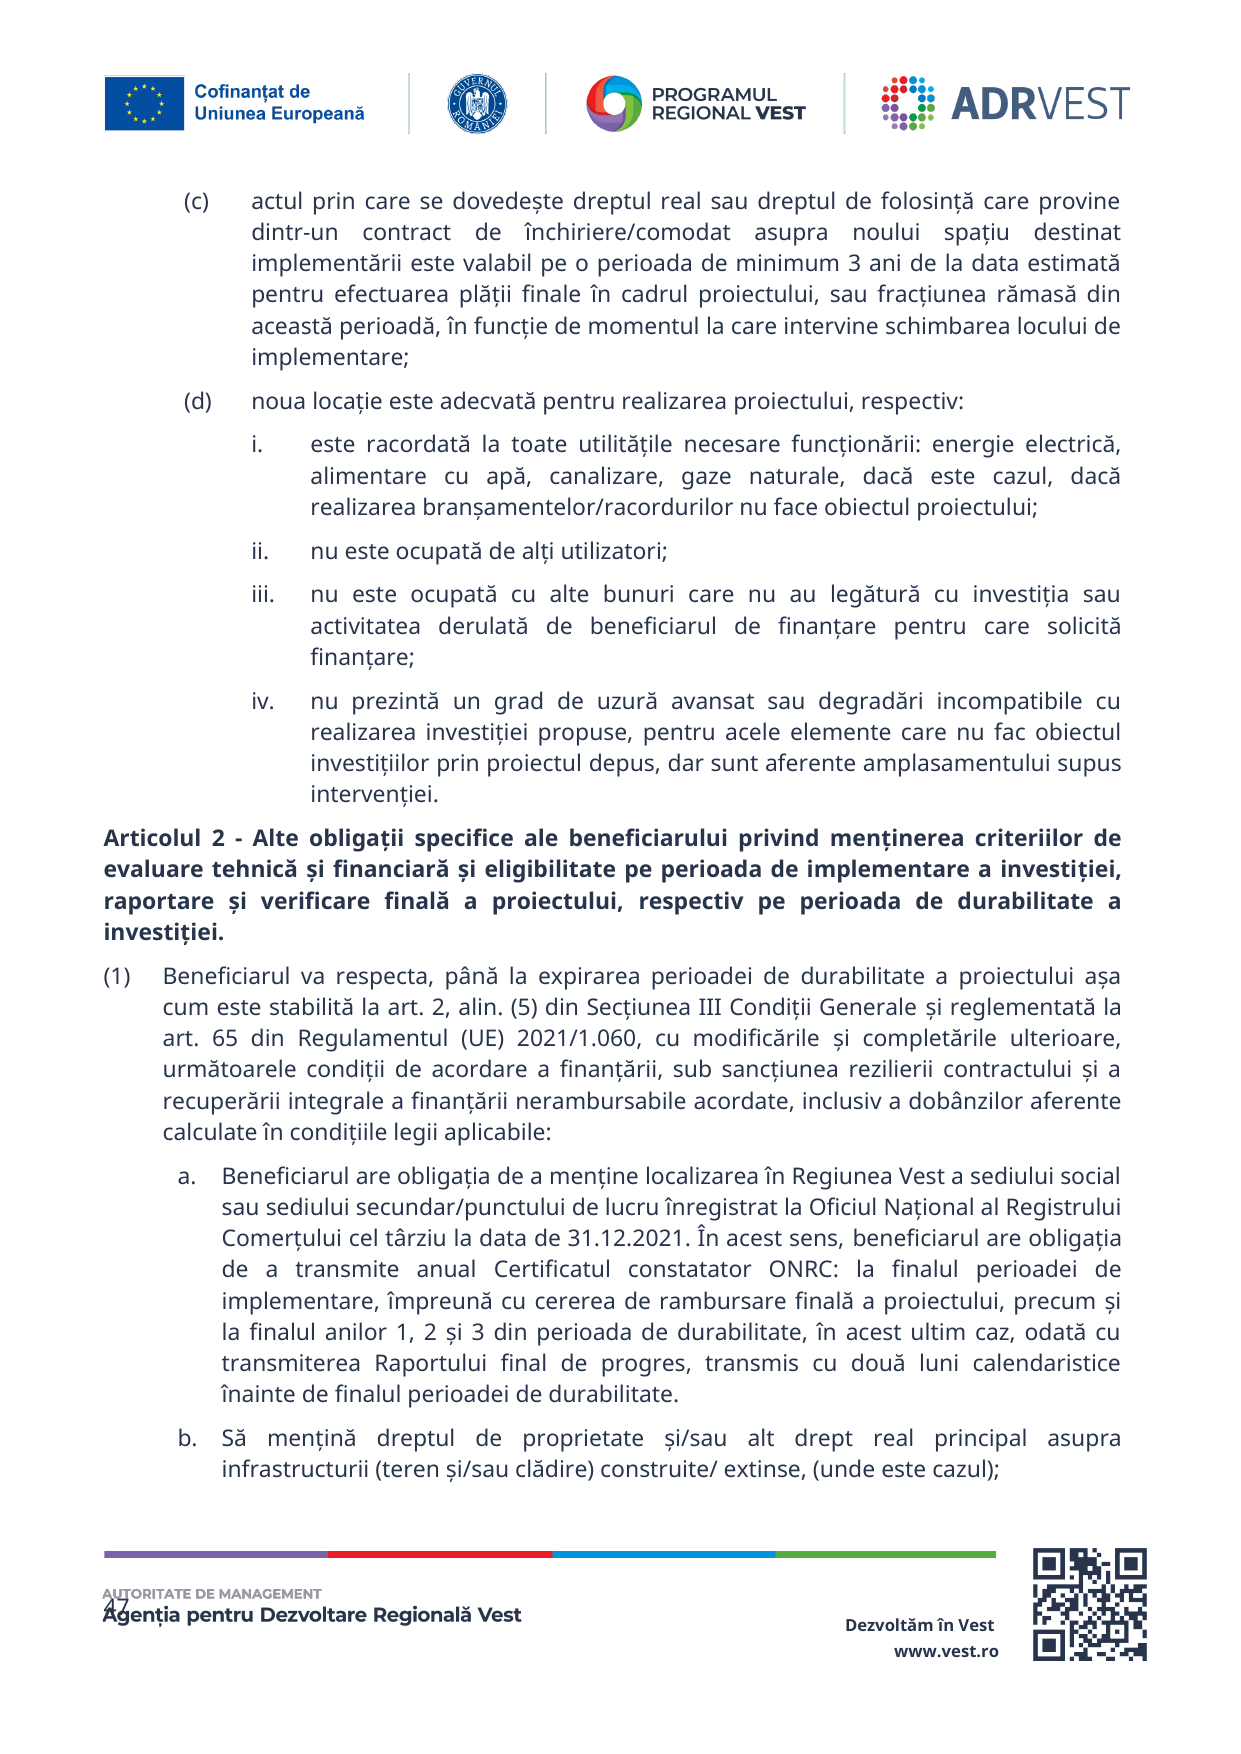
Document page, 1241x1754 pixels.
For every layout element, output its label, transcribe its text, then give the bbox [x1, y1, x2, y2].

list nu este ocupată de alți utilizatori; [251, 534, 1122, 566]
list nu prezintă un grad de uzură avansat sau degradări incompatibile cu realizarea investiției propuse, pentru acele elemente care nu fac obiectul investițiilor prin proiectul depus, dar sunt aferente amplasamentului supus intervenției. [251, 684, 1122, 809]
list noua locație este adecvată pentru realizarea proiectului, respectiv: [184, 384, 1122, 416]
list Beneficiarul va respecta, până la expirarea perioadei de durabilitate a proiectului așa cum este stabilită la art. 2, alin. (5) din Secțiunea III Condiții Generale și reglementată la art. 65 din Regulamentul (UE) 2021/1.060, cu modificările şi completările ulterioare, următoarele condiții de acordare a finanțării, sub sancțiunea rezilierii contractului și a recuperării integrale a finanțării nerambursabile acordate, inclusiv a dobânzilor aferente calculate în condițiile legii aplicabile: [103, 959, 1122, 1147]
list nu este ocupată cu alte bunuri care nu au legătură cu investiția sau activitatea derulată de beneficiarul de finanțare pentru care solicită finanțare; [251, 578, 1122, 672]
picture [1025, 1539, 1156, 1670]
picture [103, 73, 1131, 134]
list este racordată la toate utilitățile necesare funcționării: energie electrică, alimentare cu apă, canalizare, gaze naturale, dacă este cazul, dacă realizarea branșamentelor/racordurilor nu face obiectul proiectului; [251, 428, 1122, 522]
list Beneficiarul are obligația de a menține localizarea în Regiunea Vest a sediului social sau sediului secundar/punctului de lucru înregistrat la Oficiul Național al Registrului Comerțului cel târziu la data de 31.12.2021. În acest sens, beneficiarul are obligația de a transmite anual Certificatul constatator ONRC: la finalul perioadei de implementare, împreună cu cererea de rambursare finală a proiectului, precum și la finalul anilor 1, 2 și 3 din perioada de durabilitate, în acest ultim caz, odată cu transmiterea Raportului final de progres, transmis cu două luni calendaristice înainte de finalul perioadei de durabilitate. [177, 1159, 1122, 1409]
text Articolul 2 - Alte obligații specifice ale beneficiarului privind menținerea criteriilor de evaluare tehnică și financiară și eligibilitate pe perioada de implementare a investiției, raportare și verificare finală a proiectului, respectiv pe perioada de durabilitate a investiției. [103, 822, 1122, 947]
list Să menţină dreptul de proprietate și/sau alt drept real principal asupra infrastructurii (teren și/sau clădire) construite/ extinse, (unde este cazul); [177, 1422, 1122, 1484]
list actul prin care se dovedește dreptul real sau dreptul de folosință care provine dintr-un contract de închiriere/comodat asupra noului spațiu destinat implementării este valabil pe o perioada de minimum 3 ani de la data estimată pentru efectuarea plății finale în cadrul proiectului, sau fracțiunea rămasă din această perioadă, în funcție de momentul la care intervine schimbarea locului de implementare; [184, 184, 1122, 372]
